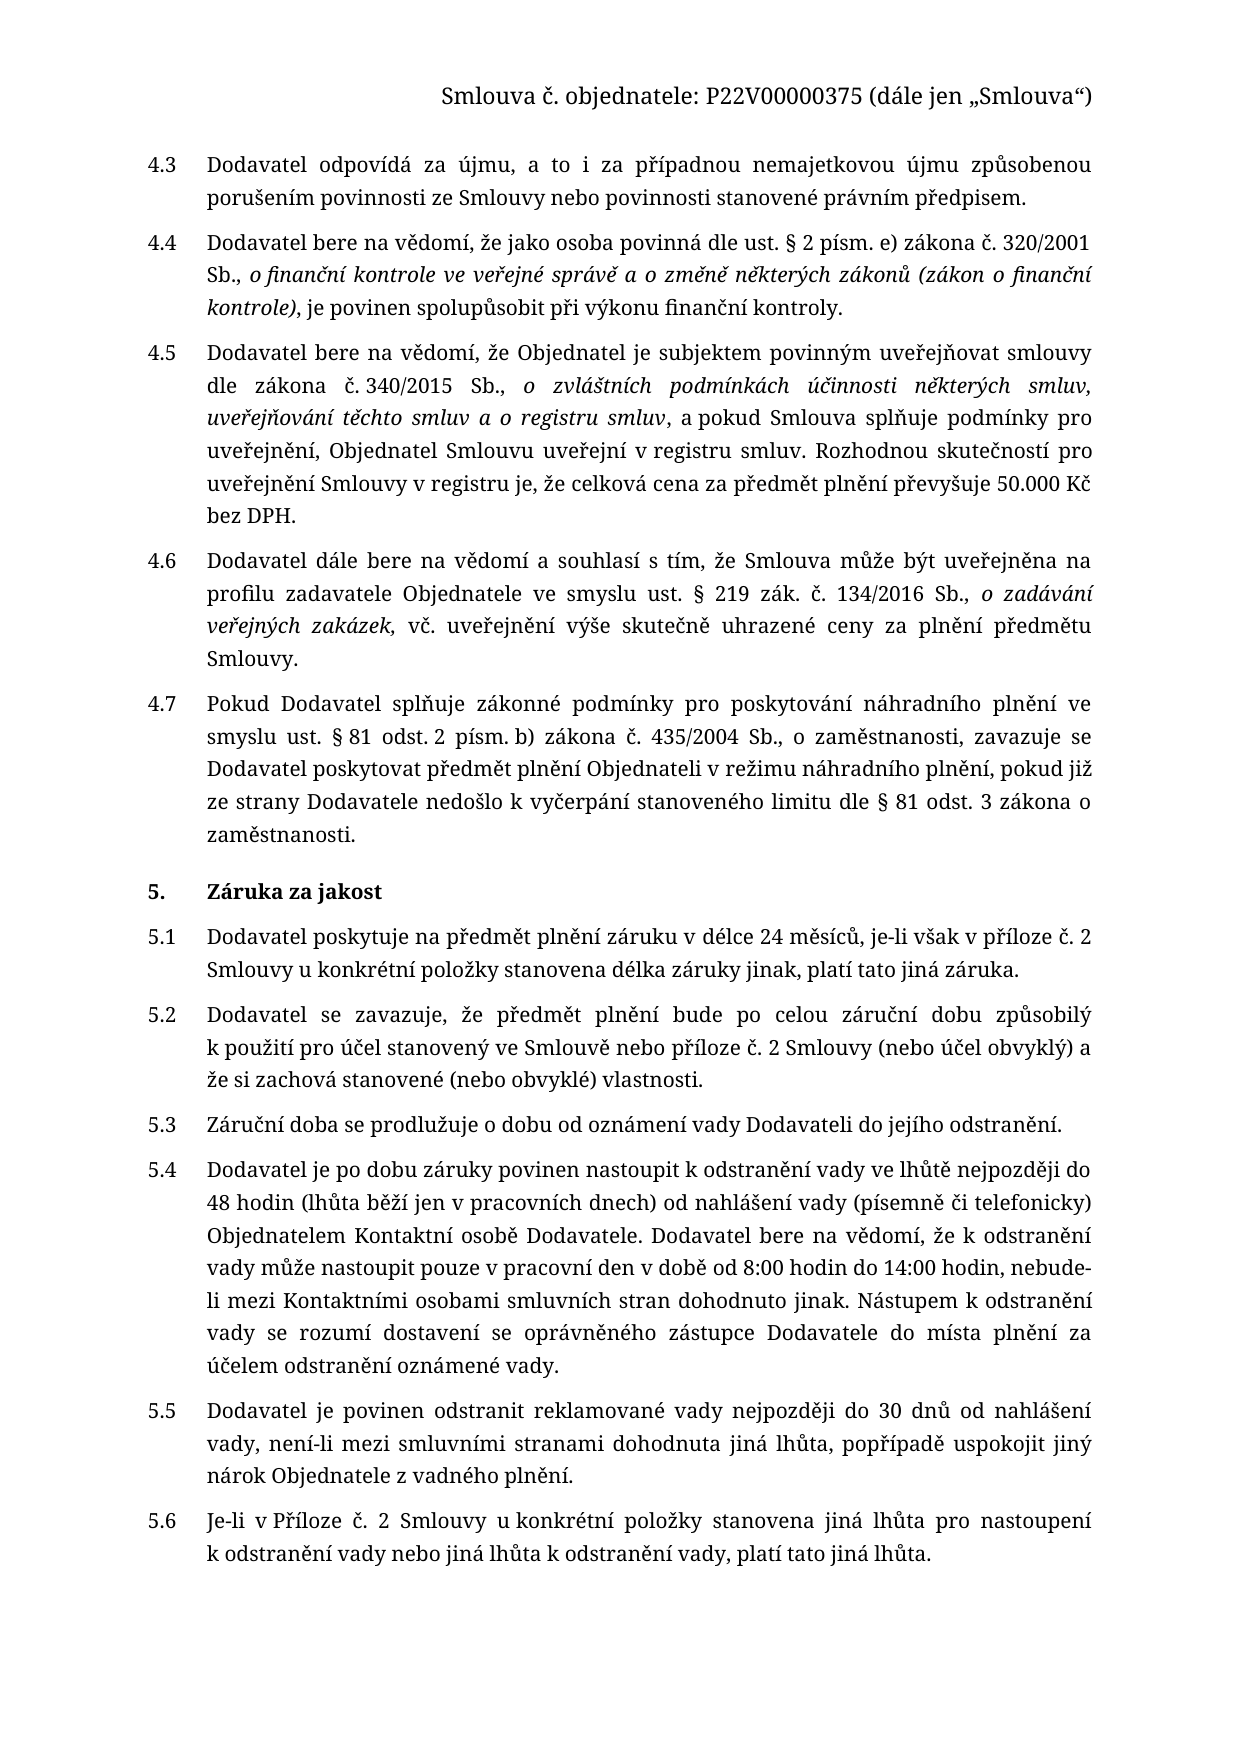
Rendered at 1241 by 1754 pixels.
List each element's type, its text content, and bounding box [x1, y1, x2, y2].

list Dodavatel bere na vědomí, že Objednatel je subjektem povinným uveřejňovat smlouvy dle zákona č. 340/2015 Sb., o zvláštních podmínkách účinnosti některých smluv, uveřejňování těchto smluv a o registru smluv, a pokud Smlouva splňuje podmínky pro uveřejnění, Objednatel Smlouvu uveřejní v registru smluv. Rozhodnou skutečností pro uveřejnění Smlouvy v registru je, že celková cena za předmět plnění převyšuje 50.000 Kč bez DPH. [148, 338, 1093, 530]
list Je-li v Příloze č. 2 Smlouvy u konkrétní položky stanovena jiná lhůta pro nastoupení k odstranění vady nebo jiná lhůta k odstranění vady, platí tato jiná lhůta. [148, 1507, 1093, 1568]
list Pokud Dodavatel splňuje zákonné podmínky pro poskytování náhradního plnění ve smyslu ust. § 81 odst. 2 písm. b) zákona č. 435/2004 Sb., o zaměstnanosti, zavazuje se Dodavatel poskytovat předmět plnění Objednateli v režimu náhradního plnění, pokud již ze strany Dodavatele nedošlo k vyčerpání stanoveného limitu dle § 81 odst. 3 zákona o zaměstnanosti. [148, 689, 1093, 848]
list Dodavatel poskytuje na předmět plnění záruku v délce 24 měsíců, je-li však v příloze č. 2 Smlouvy u konkrétní položky stanovena délka záruky jinak, platí tato jiná záruka. [148, 922, 1093, 983]
list Záruka za jakost [148, 877, 1093, 906]
list Dodavatel dále bere na vědomí a souhlasí s tím, že Smlouva může být uveřejněna na profilu zadavatele Objednatele ve smyslu ust. § 219 zák. č. 134/2016 Sb., o zadávání veřejných zakázek, vč. uveřejnění výše skutečně uhrazené ceny za plnění předmětu Smlouvy. [148, 546, 1093, 673]
list Dodavatel bere na vědomí, že jako osoba povinná dle ust. § 2 písm. e) zákona č. 320/2001 Sb., o finanční kontrole ve veřejné správě a o změně některých zákonů (zákon o finanční kontrole), je povinen spolupůsobit při výkonu finanční kontroly. [148, 228, 1093, 322]
list Záruční doba se prodlužuje o dobu od oznámení vady Dodavateli do jejího odstranění. [148, 1110, 1093, 1139]
list Dodavatel odpovídá za újmu, a to i za případnou nemajetkovou újmu způsobenou porušením povinnosti ze Smlouvy nebo povinnosti stanovené právním předpisem. [148, 150, 1093, 211]
list Dodavatel je po dobu záruky povinen nastoupit k odstranění vady ve lhůtě nejpozději do 48 hodin (lhůta běží jen v pracovních dnech) od nahlášení vady (písemně či telefonicky) Objednatelem Kontaktní osobě Dodavatele. Dodavatel bere na vědomí, že k odstranění vady může nastoupit pouze v pracovní den v době od 8:00 hodin do 14:00 hodin, nebude-li mezi Kontaktními osobami smluvních stran dohodnuto jinak. Nástupem k odstranění vady se rozumí dostavení se oprávněného zástupce Dodavatele do místa plnění za účelem odstranění oznámené vady. [148, 1156, 1093, 1379]
list Dodavatel se zavazuje, že předmět plnění bude po celou záruční dobu způsobilý k použití pro účel stanovený ve Smlouvě nebo příloze č. 2 Smlouvy (nebo účel obvyklý) a že si zachová stanovené (nebo obvyklé) vlastnosti. [148, 1000, 1093, 1094]
list Dodavatel je povinen odstranit reklamované vady nejpozději do 30 dnů od nahlášení vady, není-li mezi smluvními stranami dohodnuta jiná lhůta, popřípadě uspokojit jiný nárok Objednatele z vadného plnění. [148, 1396, 1093, 1490]
